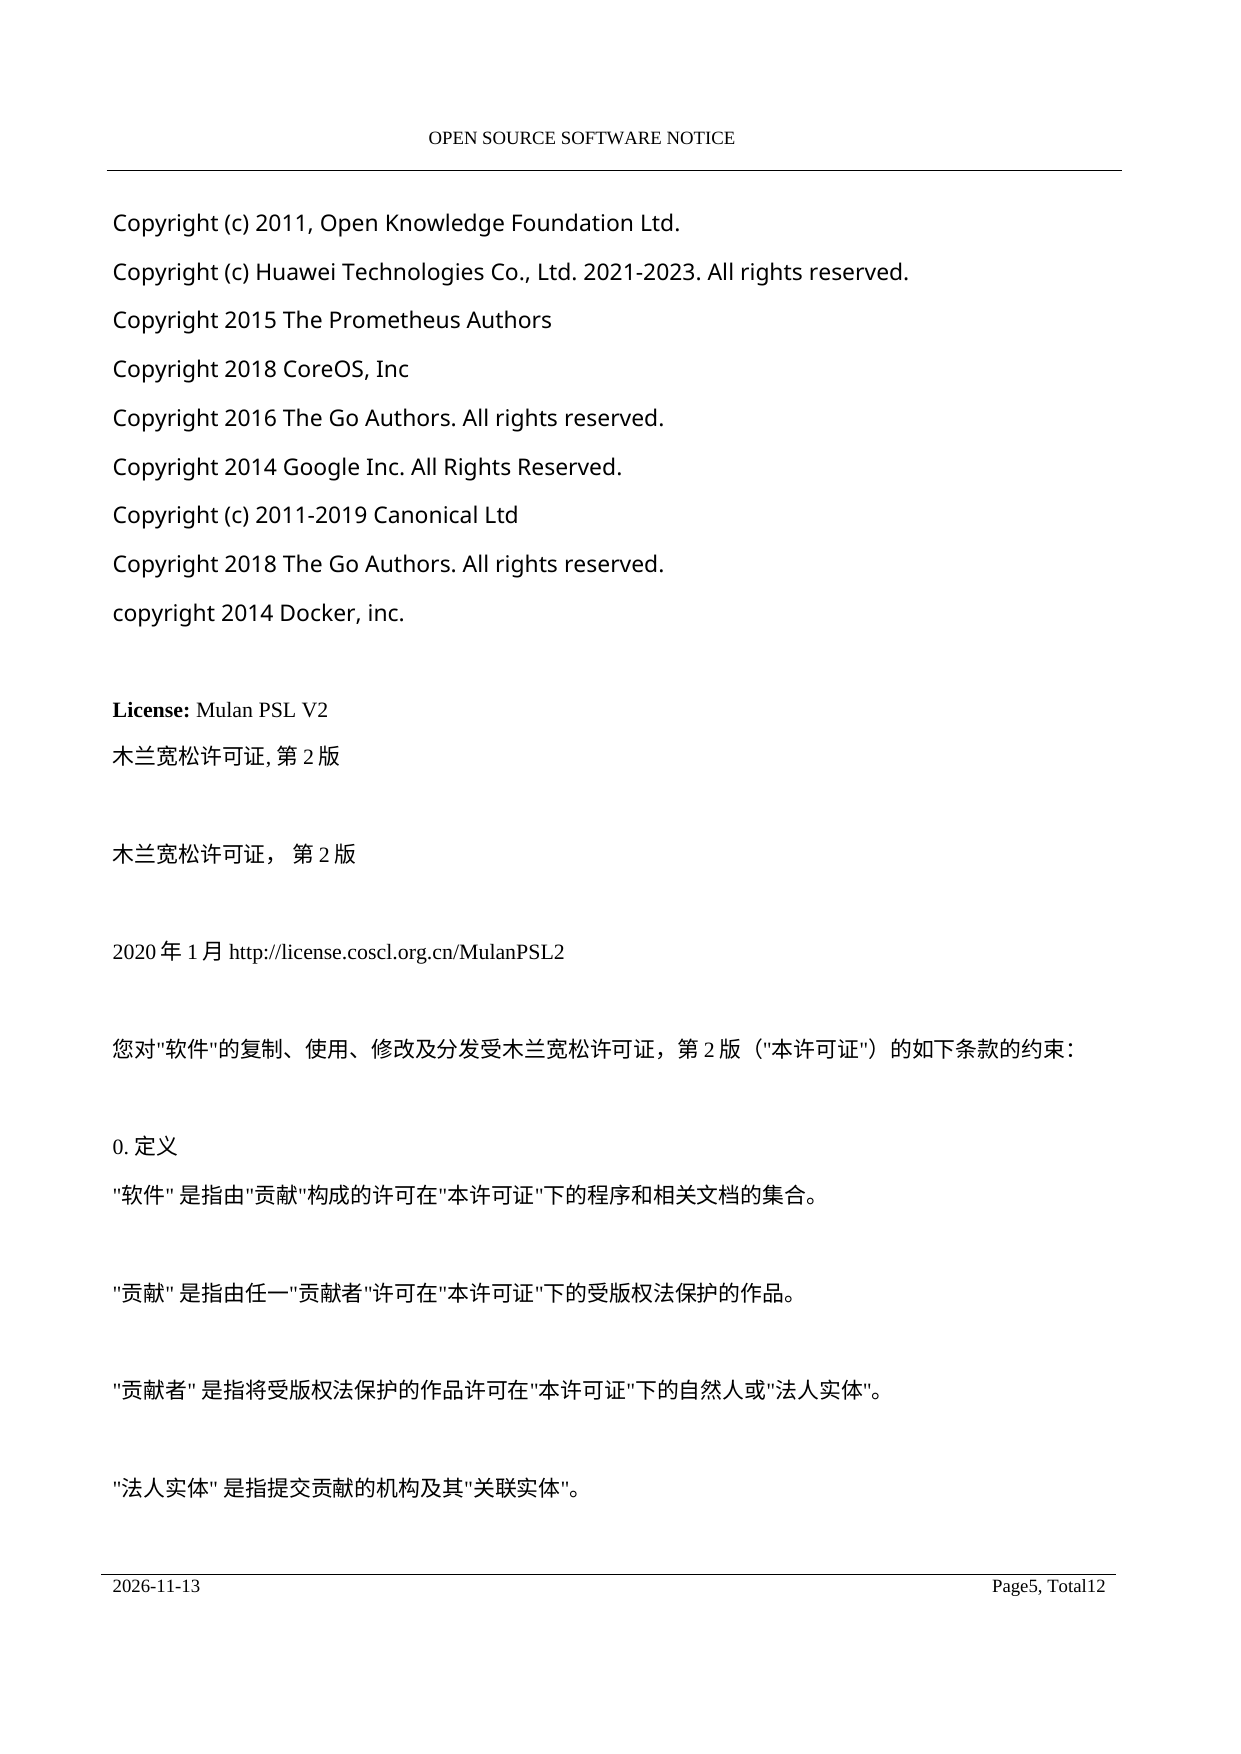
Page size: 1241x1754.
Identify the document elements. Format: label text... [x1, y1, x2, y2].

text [112, 739, 1128, 1503]
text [112, 206, 1128, 678]
text License: Mulan PSL V2 [112, 694, 1128, 726]
